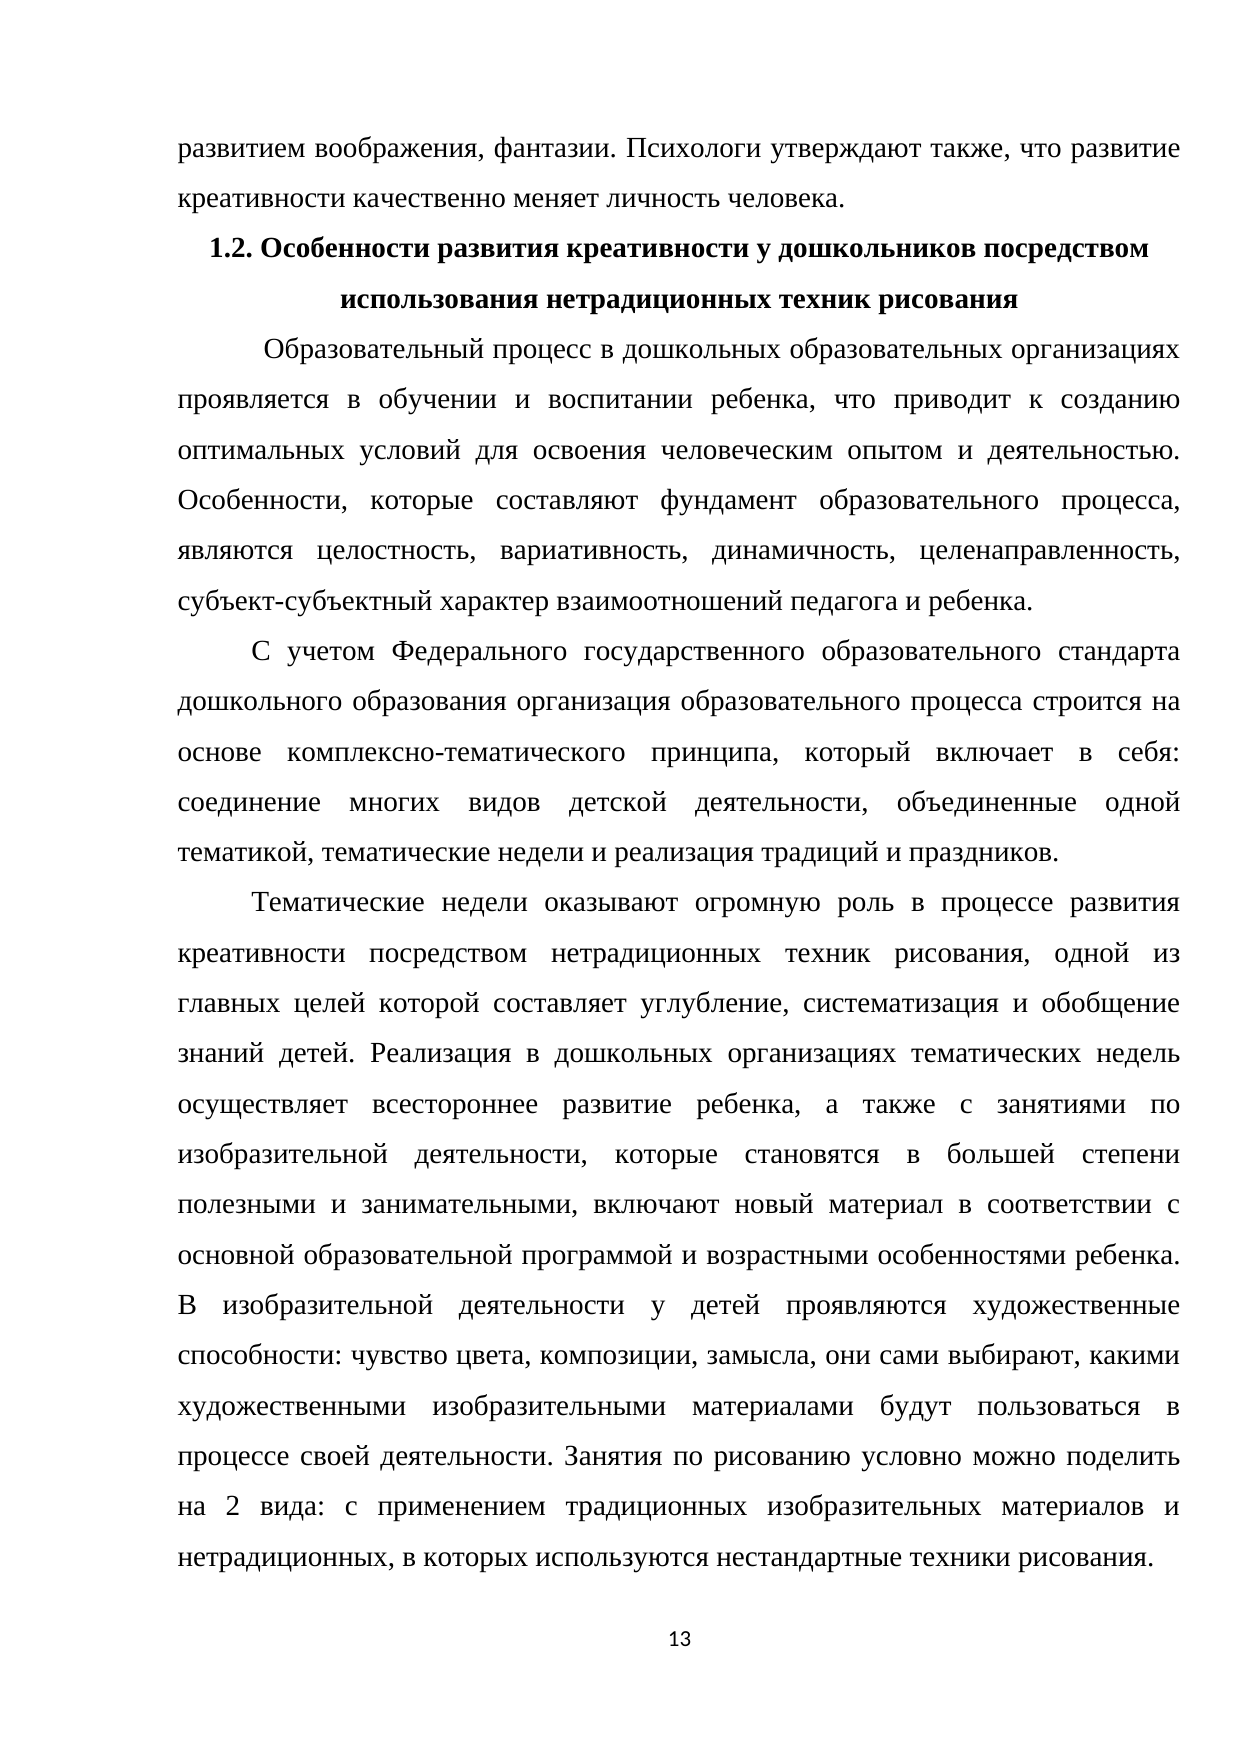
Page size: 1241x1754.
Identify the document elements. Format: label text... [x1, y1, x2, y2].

text Образовательный процесс в дошкольных образовательных организациях проявляется в обучении и воспитании ребенка, что приводит к созданию оптимальных условий для освоения человеческим опытом и деятельностью. Особенности, которые составляют фундамент образовательного процесса, являются целостность, вариативность, динамичность, целенаправленность, субъект-субъектный характер взаимоотношений педагога и ребенка. [177, 331, 1181, 616]
text С учетом Федерального государственного образовательного стандарта дошкольного образования организация образовательного процесса строится на основе комплексно-тематического принципа, который включает в себя: соединение многих видов детской деятельности, объединенные одной тематикой, тематические недели и реализация традиций и праздников. [177, 633, 1181, 868]
text 1.2. Особенности развития креативности у дошкольников посредством использования нетрадиционных техник рисования [177, 231, 1181, 314]
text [177, 130, 1181, 214]
text Тематические недели оказывают огромную роль в процессе развития креативности посредством нетрадиционных техник рисования, одной из главных целей которой составляет углубление, систематизация и обобщение знаний детей. Реализация в дошкольных организациях тематических недель осуществляет всестороннее развитие ребенка, а также с занятиями по изобразительной деятельности, которые становятся в большей степени полезными и занимательными, включают новый материал в соответствии с основной образовательной программой и возрастными особенностями ребенка. В изобразительной деятельности у детей проявляются художественные способности: чувство цвета, композиции, замысла, они сами выбирают, какими художественными изобразительными материалами будут пользоваться в процессе своей деятельности. Занятия по рисованию условно можно поделить на 2 вида: с применением традиционных изобразительных материалов и нетрадиционных, в которых используются нестандартные техники рисования. [177, 884, 1181, 1572]
